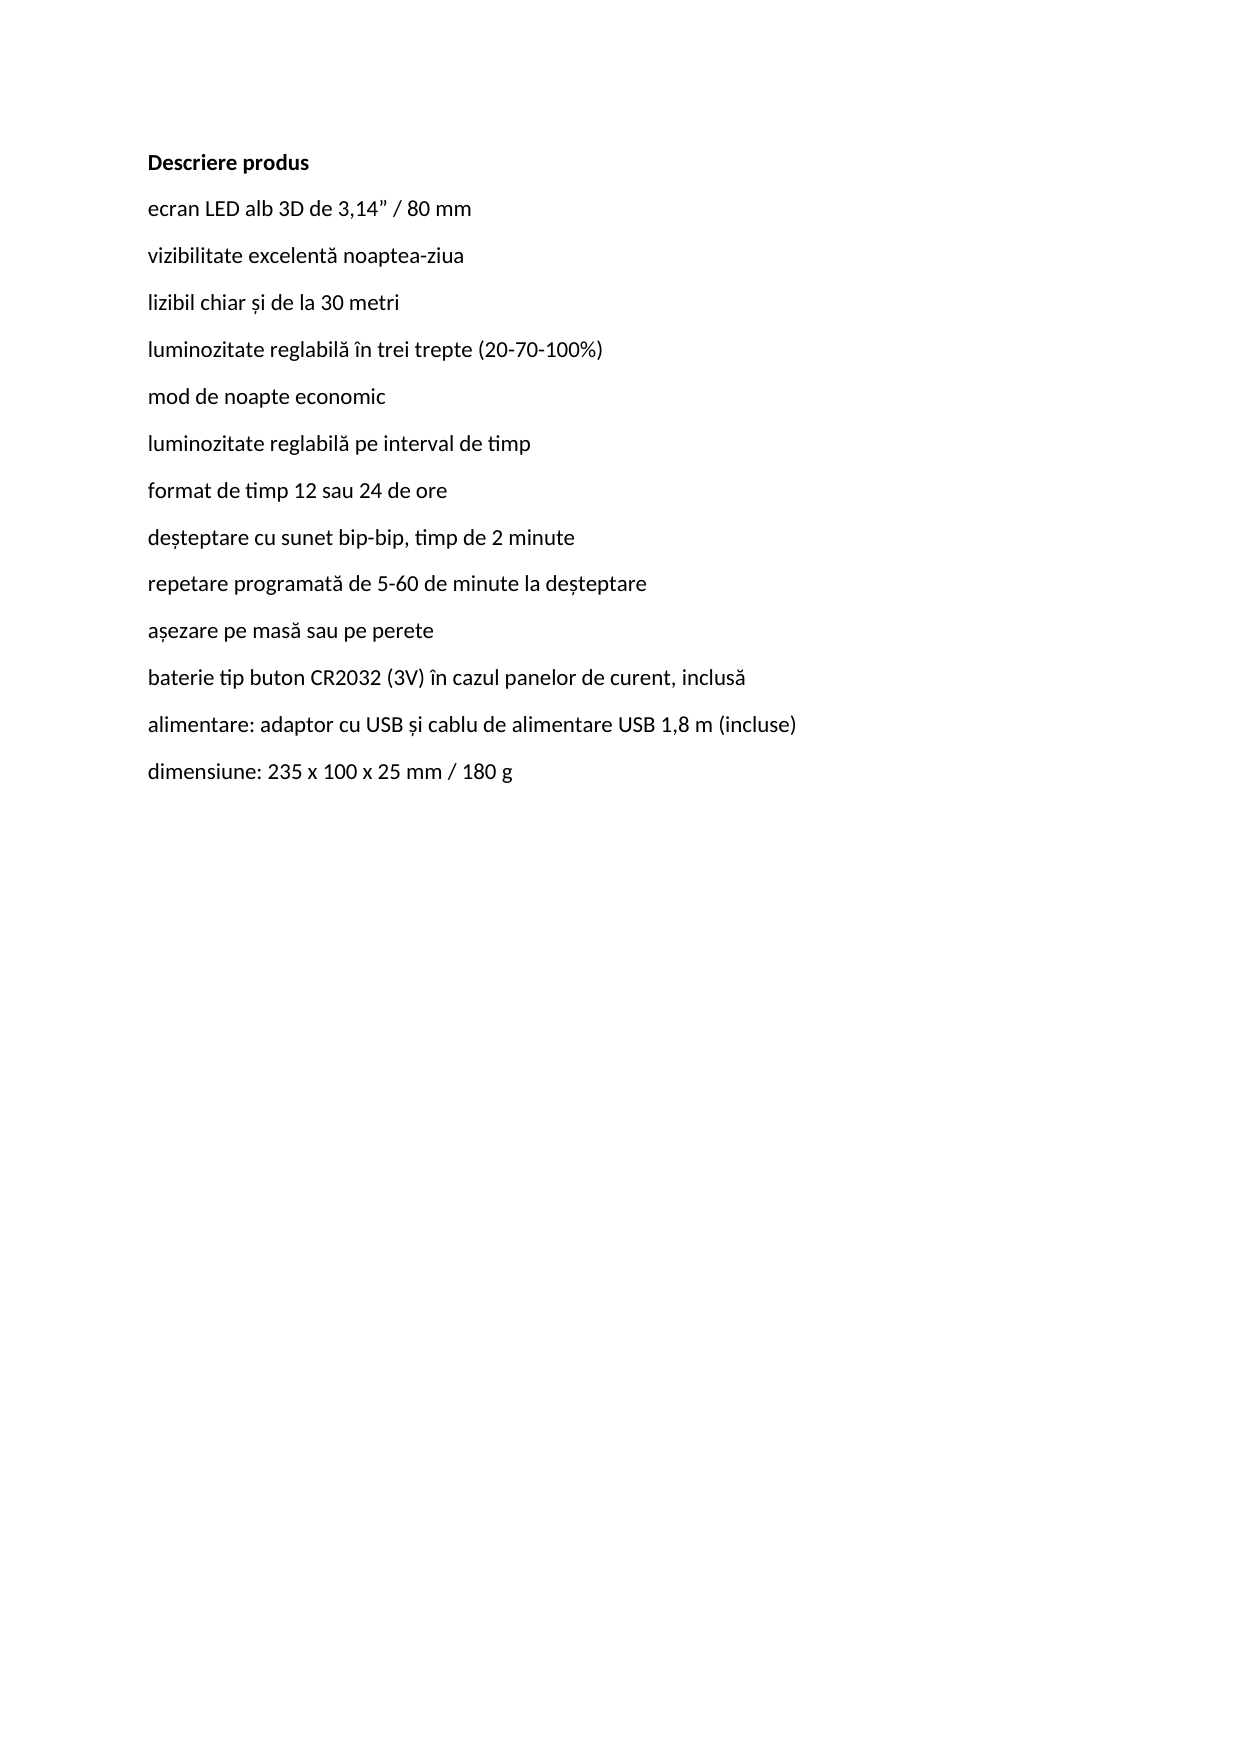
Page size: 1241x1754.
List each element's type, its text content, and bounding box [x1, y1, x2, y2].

text luminozitate reglabilă pe interval de timp [148, 429, 1093, 457]
text baterie tip buton CR2032 (3V) în cazul panelor de curent, inclusă [148, 663, 1093, 691]
text format de timp 12 sau 24 de ore [148, 476, 1093, 504]
text ecran LED alb 3D de 3,14” / 80 mm [148, 194, 1093, 222]
text repetare programată de 5-60 de minute la deșteptare [148, 569, 1093, 597]
text Descriere produs [148, 148, 1093, 176]
text deșteptare cu sunet bip-bip, timp de 2 minute [148, 523, 1093, 551]
text așezare pe masă sau pe perete [148, 616, 1093, 644]
text luminozitate reglabilă în trei trepte (20-70-100%) [148, 335, 1093, 363]
text vizibilitate excelentă noaptea-ziua [148, 241, 1093, 269]
text lizibil chiar și de la 30 metri [148, 288, 1093, 316]
text dimensiune: 235 x 100 x 25 mm / 180 g [148, 757, 1093, 785]
text mod de noapte economic [148, 382, 1093, 410]
text alimentare: adaptor cu USB și cablu de alimentare USB 1,8 m (incluse) [148, 710, 1093, 738]
